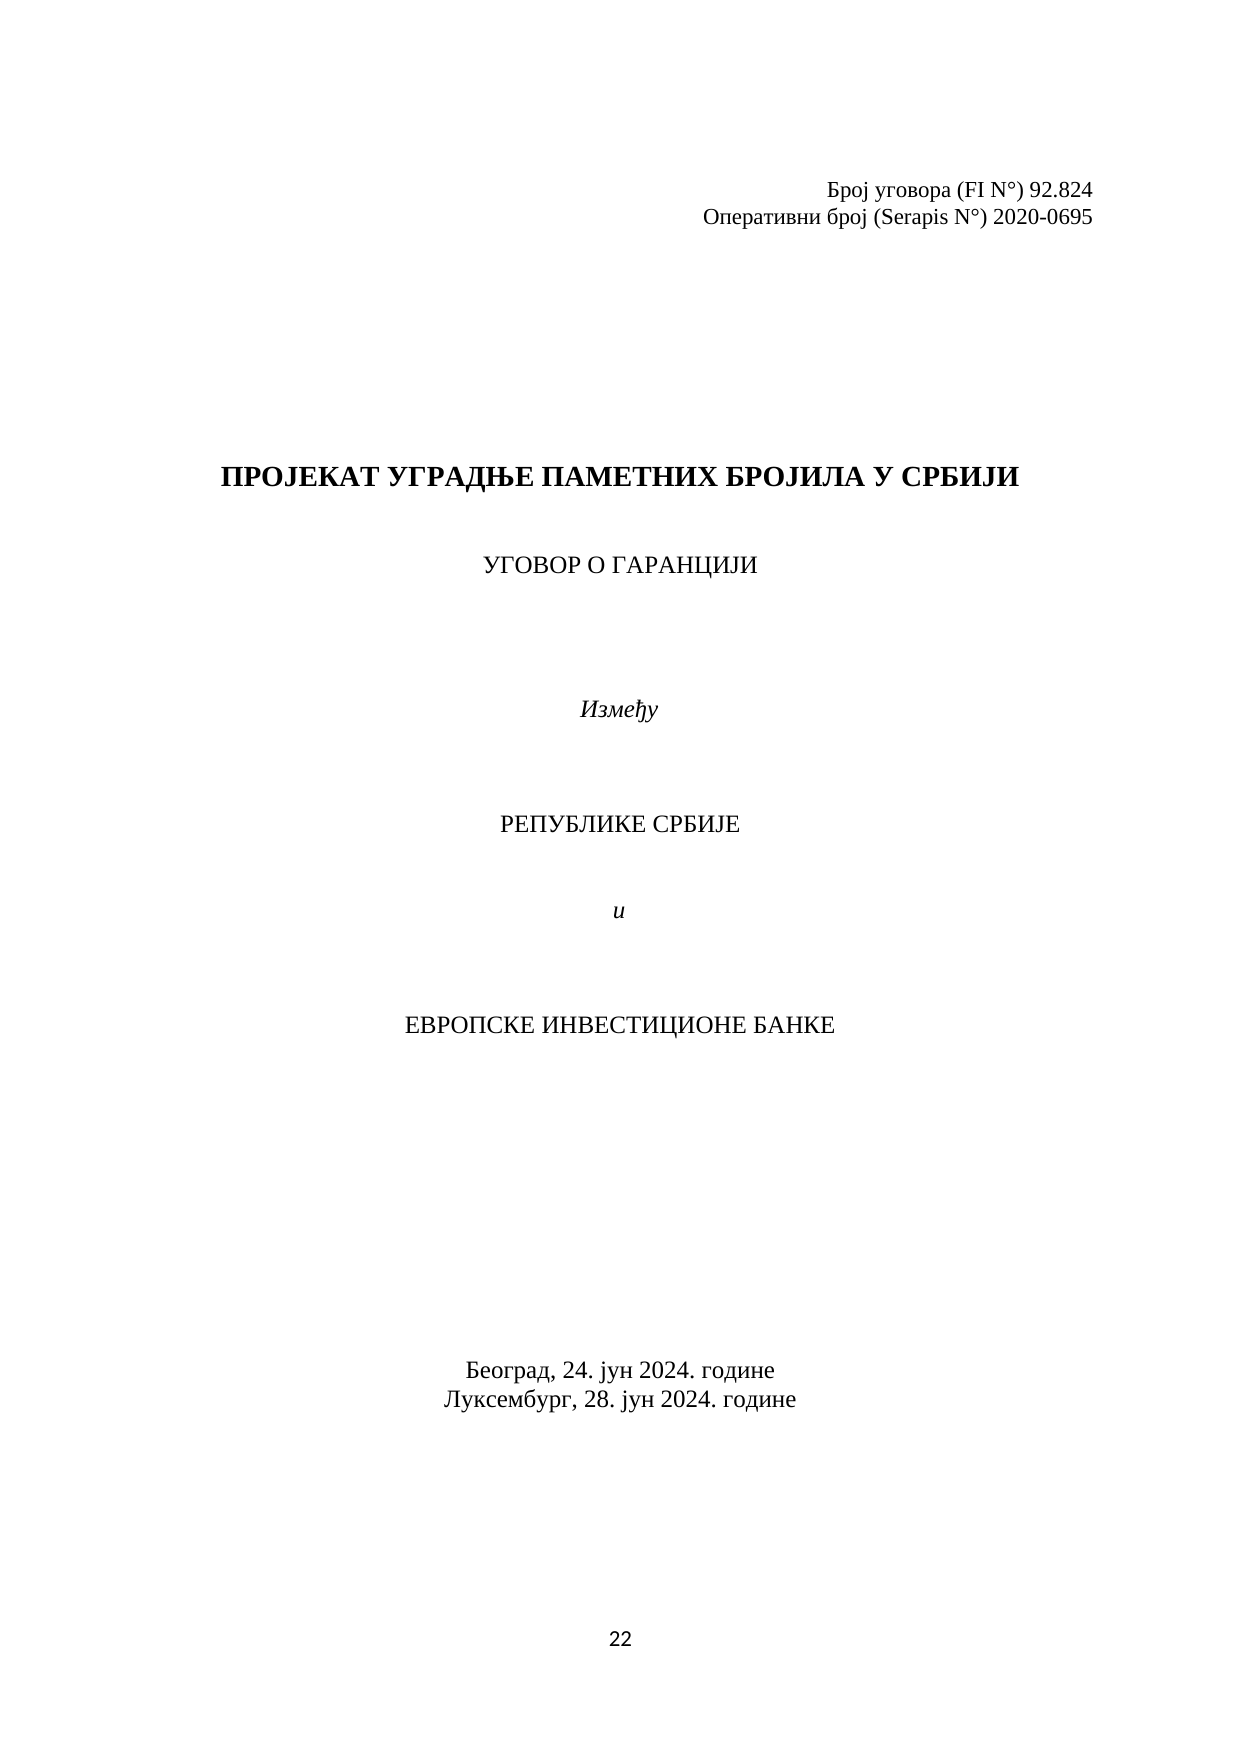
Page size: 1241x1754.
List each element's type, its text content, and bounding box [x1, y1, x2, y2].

text ПРОЈЕКАТ УГРАДЊЕ ПАМЕТНИХ БРОЈИЛА У СРБИЈИ [148, 459, 1092, 493]
text РЕПУБЛИКЕ СРБИЈЕ [148, 809, 1092, 838]
text Београд, 24. јун 2024. године [148, 1355, 1092, 1384]
text Луксембург, 28. јун 2024. године [148, 1384, 1092, 1413]
text Број уговора (FI N°) 92.824 [148, 176, 1092, 203]
text УГОВОР О ГАРАНЦИЈИ [148, 550, 1092, 579]
text Оперативни број (Serapis N°) 2020-0695 [148, 203, 1092, 229]
text ЕВРОПСКЕ ИНВЕСТИЦИОНЕ БАНКЕ [148, 1010, 1092, 1039]
text Између [148, 694, 1092, 723]
text и [148, 895, 1092, 924]
